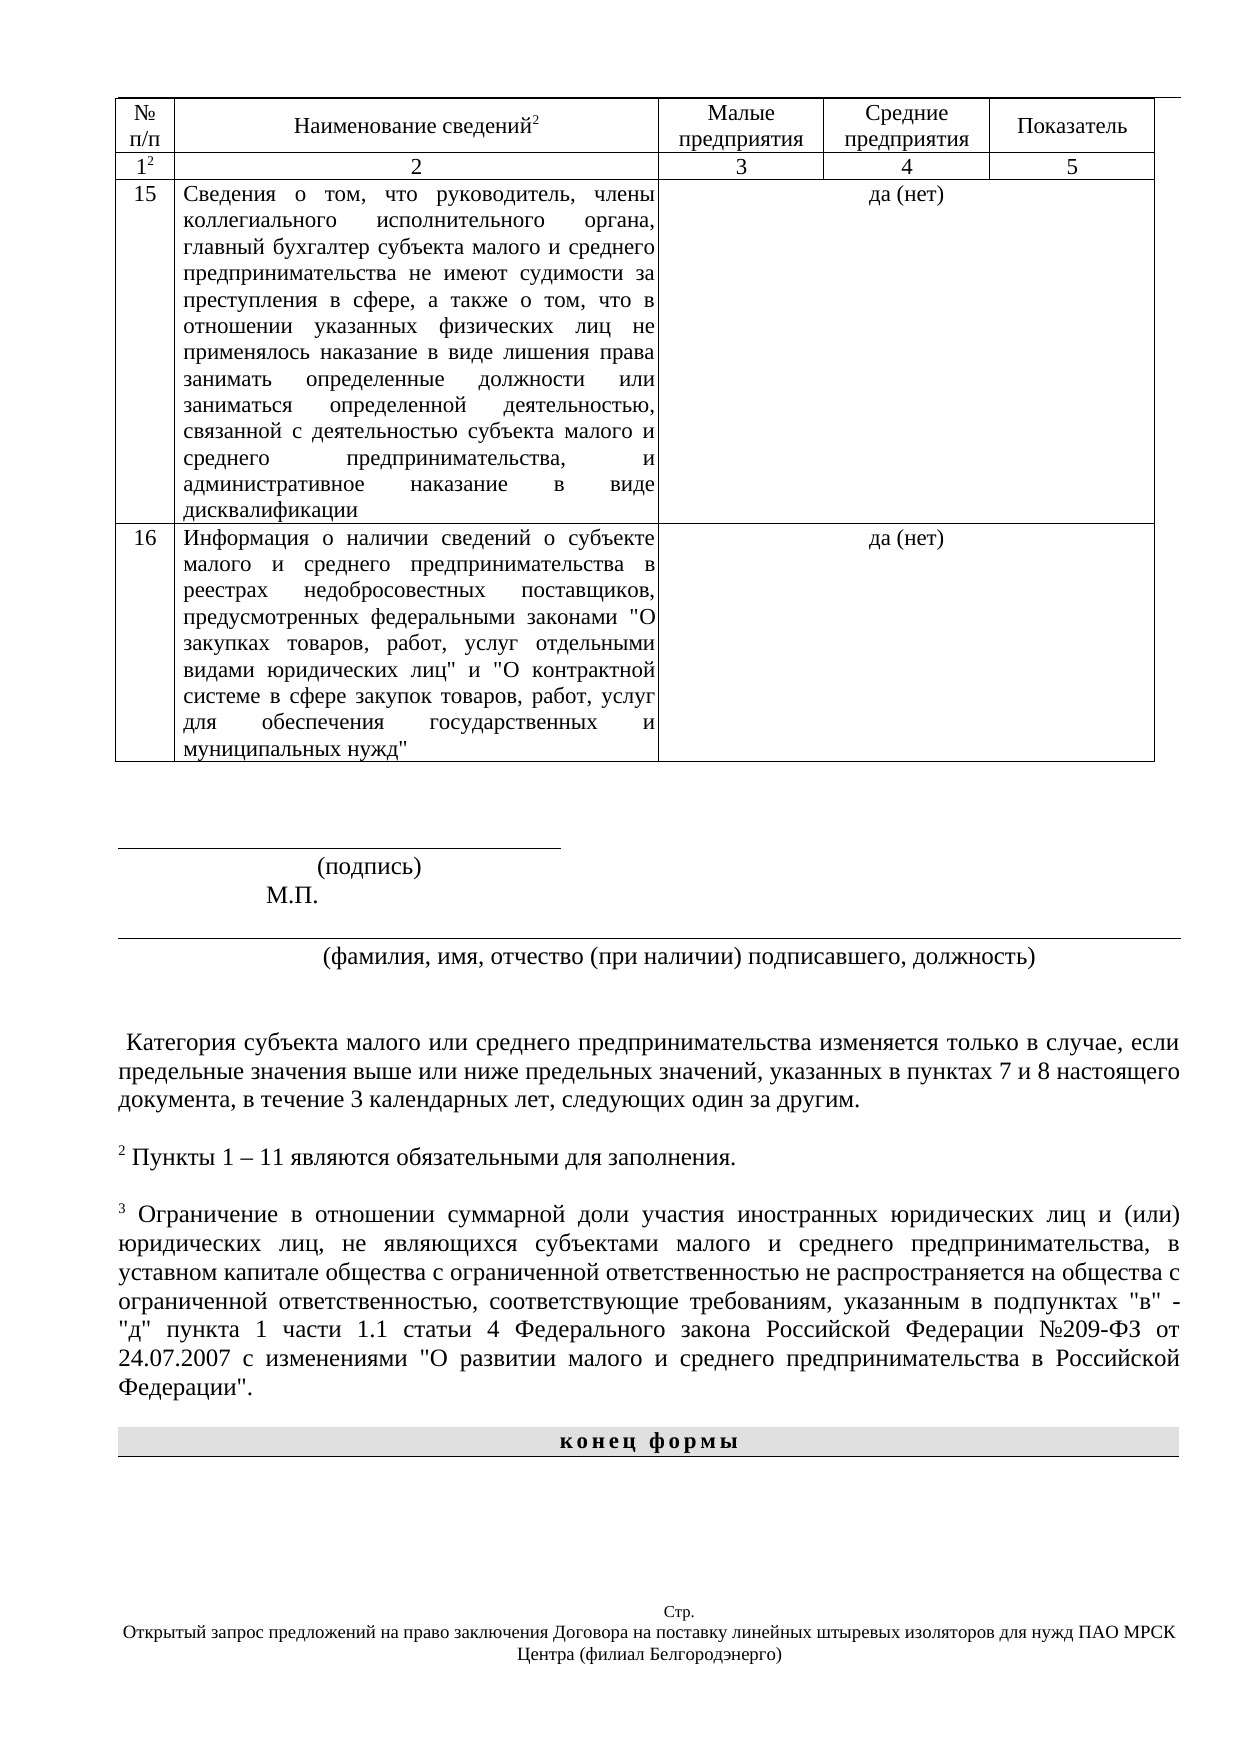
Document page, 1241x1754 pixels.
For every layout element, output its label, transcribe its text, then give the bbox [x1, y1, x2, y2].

table_header Наименование сведений2 [175, 99, 658, 152]
text М.П. [207, 880, 1181, 909]
table_cell 15 [116, 180, 174, 523]
text 2 Пункты 1 – 11 являются обязательными для заполнения. [118, 1142, 1181, 1171]
table_cell да (нет) [659, 524, 1154, 761]
text конец формы [118, 1427, 1179, 1456]
table_header Показатель [990, 99, 1154, 152]
table_cell 5 [990, 153, 1154, 179]
text (подпись) [118, 849, 561, 880]
text 3 Ограничение в отношении суммарной доли участия иностранных юридических лиц и (или) юридических лиц, не являющихся субъектами малого и среднего предпринимательства, в уставном капитале общества с ограниченной ответственностью не распространяется на общества с ограниченной ответственностью, соответствующие требованиям, указанным в подпунктах "в" - "д" пункта 1 части 1.1 статьи 4 Федерального закона Российской Федерации №209-ФЗ от 24.07.2007 с изменениями "О развитии малого и среднего предпринимательства в Российской Федерации". [118, 1199, 1181, 1401]
table_cell 3 [659, 153, 823, 179]
table_header № п/п [116, 99, 174, 152]
table_cell 2 [175, 153, 658, 179]
table_cell 12 [116, 153, 174, 179]
table_cell 16 [116, 524, 174, 761]
table_cell Сведения о том, что руководитель, члены коллегиального исполнительного органа, главный бухгалтер субъекта малого и среднего предпринимательства не имеют судимости за преступления в сфере, а также о том, что в отношении указанных физических лиц не применялось наказание в виде лишения права занимать определенные должности или заниматься определенной деятельностью, связанной с деятельностью субъекта малого и среднего предпринимательства, и административное наказание в виде дисквалификации [175, 180, 658, 523]
table_cell Информация о наличии сведений о субъекте малого и среднего предпринимательства в реестрах недобросовестных поставщиков, предусмотренных федеральными законами "О закупках товаров, работ, услуг отдельными видами юридических лиц" и "О контрактной системе в сфере закупок товаров, работ, услуг для обеспечения государственных и муниципальных нужд" [175, 524, 658, 761]
table_header Средние предприятия [824, 99, 989, 152]
table_header Малые предприятия [659, 99, 823, 152]
table_cell да (нет) [659, 180, 1154, 523]
table_cell 4 [824, 153, 989, 179]
text (фамилия, имя, отчество (при наличии) подписавшего, должность) [118, 939, 1181, 969]
text Категория субъекта малого или среднего предпринимательства изменяется только в случае, если предельные значения выше или ниже предельных значений, указанных в пунктах 7 и 8 настоящего документа, в течение 3 календарных лет, следующих один за другим. [118, 1027, 1181, 1113]
